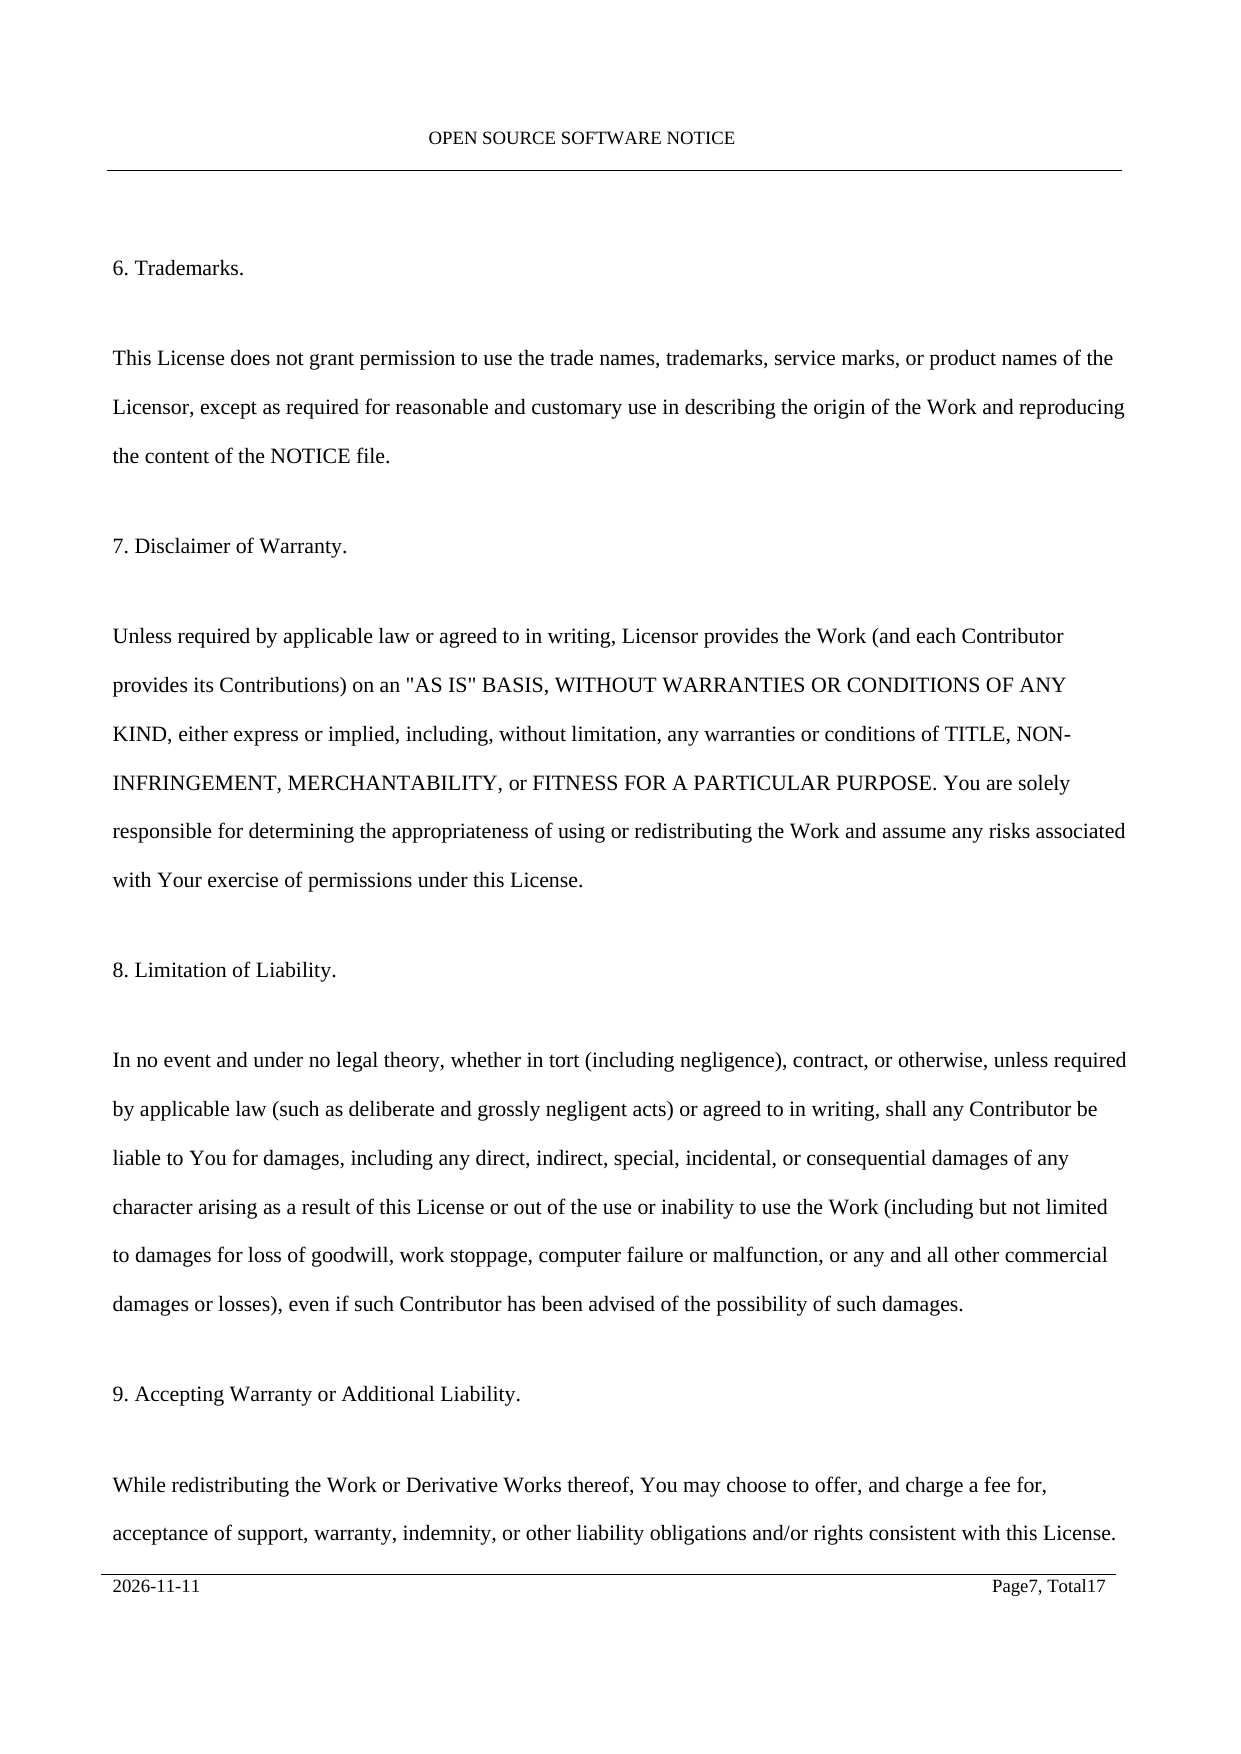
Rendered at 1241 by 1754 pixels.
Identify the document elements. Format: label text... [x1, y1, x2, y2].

text Unless required by applicable law or agreed to in writing, Licensor provides the Work (and each Contributor provides its Contributions) on an "AS IS" BASIS, WITHOUT WARRANTIES OR CONDITIONS OF ANY KIND, either express or implied, including, without limitation, any warranties or conditions of TITLE, NON-INFRINGEMENT, MERCHANTABILITY, or FITNESS FOR A PARTICULAR PURPOSE. You are solely responsible for determining the appropriateness of using or redistributing the Work and assume any risks associated with Your exercise of permissions under this License. [112, 619, 1128, 896]
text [112, 1468, 1128, 1549]
text 7. Disclaimer of Warranty. [112, 529, 1128, 562]
text 8. Limitation of Liability. [112, 953, 1128, 986]
text 9. Accepting Warranty or Additional Liability. [112, 1378, 1128, 1410]
text 6. Trademarks. [112, 251, 1128, 284]
text In no event and under no legal theory, whether in tort (including negligence), contract, or otherwise, unless required by applicable law (such as deliberate and grossly negligent acts) or agreed to in writing, shall any Contributor be liable to You for damages, including any direct, indirect, special, incidental, or consequential damages of any character arising as a result of this License or out of the use or inability to use the Work (including but not limited to damages for loss of goodwill, work stoppage, computer failure or malfunction, or any and all other commercial damages or losses), even if such Contributor has been advised of the possibility of such damages. [112, 1044, 1128, 1320]
text This License does not grant permission to use the trade names, trademarks, service marks, or product names of the Licensor, except as required for reasonable and customary use in describing the origin of the Work and reproducing the content of the NOTICE file. [112, 342, 1128, 472]
